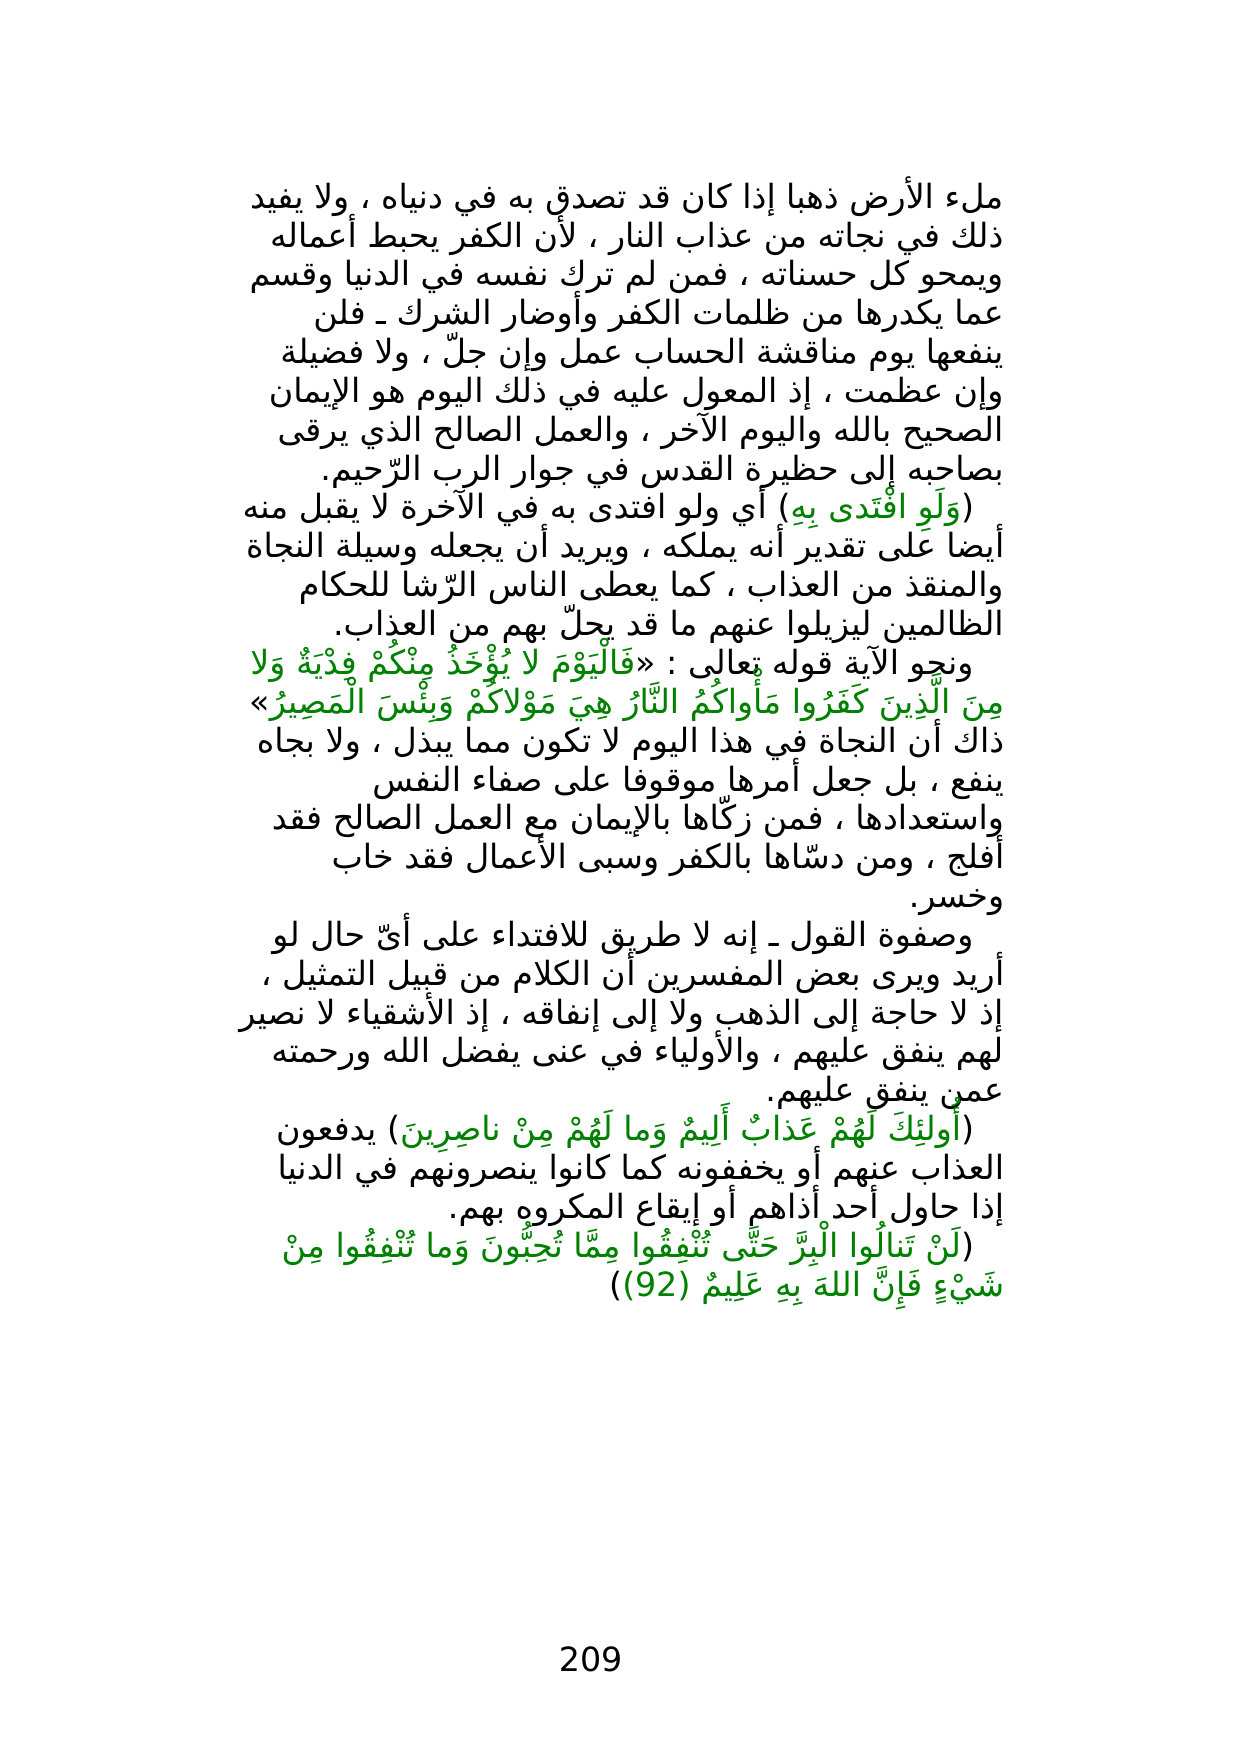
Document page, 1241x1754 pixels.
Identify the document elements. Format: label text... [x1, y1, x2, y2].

text ملء الأرض ذهبا إذا كان قد تصدق به في دنياه ، ولا يفيد ذلك في نجاته من عذاب النار ، لأن الكفر يحبط أعماله ويمحو كل حسناته ، فمن لم ترك نفسه في الدنيا وقسم عما يكدرها من ظلمات الكفر وأوضار الشرك ـ فلن ينفعها يوم مناقشة الحساب عمل وإن جلّ ، ولا فضيلة وإن عظمت ، إذ المعول عليه في ذلك اليوم هو الإيمان الصحيح بالله واليوم الآخر ، والعمل الصالح الذي يرقى بصاحبه إلى حظيرة القدس في جوار الرب الرّحيم. [236, 177, 1004, 488]
text (لَنْ تَنالُوا الْبِرَّ حَتَّى تُنْفِقُوا مِمَّا تُحِبُّونَ وَما تُنْفِقُوا مِنْ شَيْءٍ فَإِنَّ اللهَ بِهِ عَلِيمٌ (92)) [236, 1226, 1004, 1304]
text (وَلَوِ افْتَدى بِهِ) أي ولو افتدى به في الآخرة لا يقبل منه أيضا على تقدير أنه يملكه ، ويريد أن يجعله وسيلة النجاة والمنقذ من العذاب ، كما يعطى الناس الرّشا للحكام الظالمين ليزيلوا عنهم ما قد يحلّ بهم من العذاب. [236, 488, 1004, 643]
text (أُولئِكَ لَهُمْ عَذابٌ أَلِيمٌ وَما لَهُمْ مِنْ ناصِرِينَ) يدفعون العذاب عنهم أو يخففونه كما كانوا ينصرونهم في الدنيا إذا حاول أحد أذاهم أو إيقاع المكروه بهم. [236, 1110, 1004, 1226]
text ونحو الآية قوله تعالى : «فَالْيَوْمَ لا يُؤْخَذُ مِنْكُمْ فِدْيَةٌ وَلا مِنَ الَّذِينَ كَفَرُوا مَأْواكُمُ النَّارُ هِيَ مَوْلاكُمْ وَبِئْسَ الْمَصِيرُ» ذاك أن النجاة في هذا اليوم لا تكون مما يبذل ، ولا بجاه ينفع ، بل جعل أمرها موقوفا على صفاء النفس واستعدادها ، فمن زكّاها بالإيمان مع العمل الصالح فقد أفلج ، ومن دسّاها بالكفر وسبى الأعمال فقد خاب وخسر. [236, 643, 1004, 915]
text وصفوة القول ـ إنه لا طريق للافتداء على أىّ حال لو أريد ويرى بعض المفسرين أن الكلام من قبيل التمثيل ، إذ لا حاجة إلى الذهب ولا إلى إنفاقه ، إذ الأشقياء لا نصير لهم ينفق عليهم ، والأولياء في عنى يفضل الله ورحمته عمن ينفق عليهم. [236, 915, 1004, 1110]
